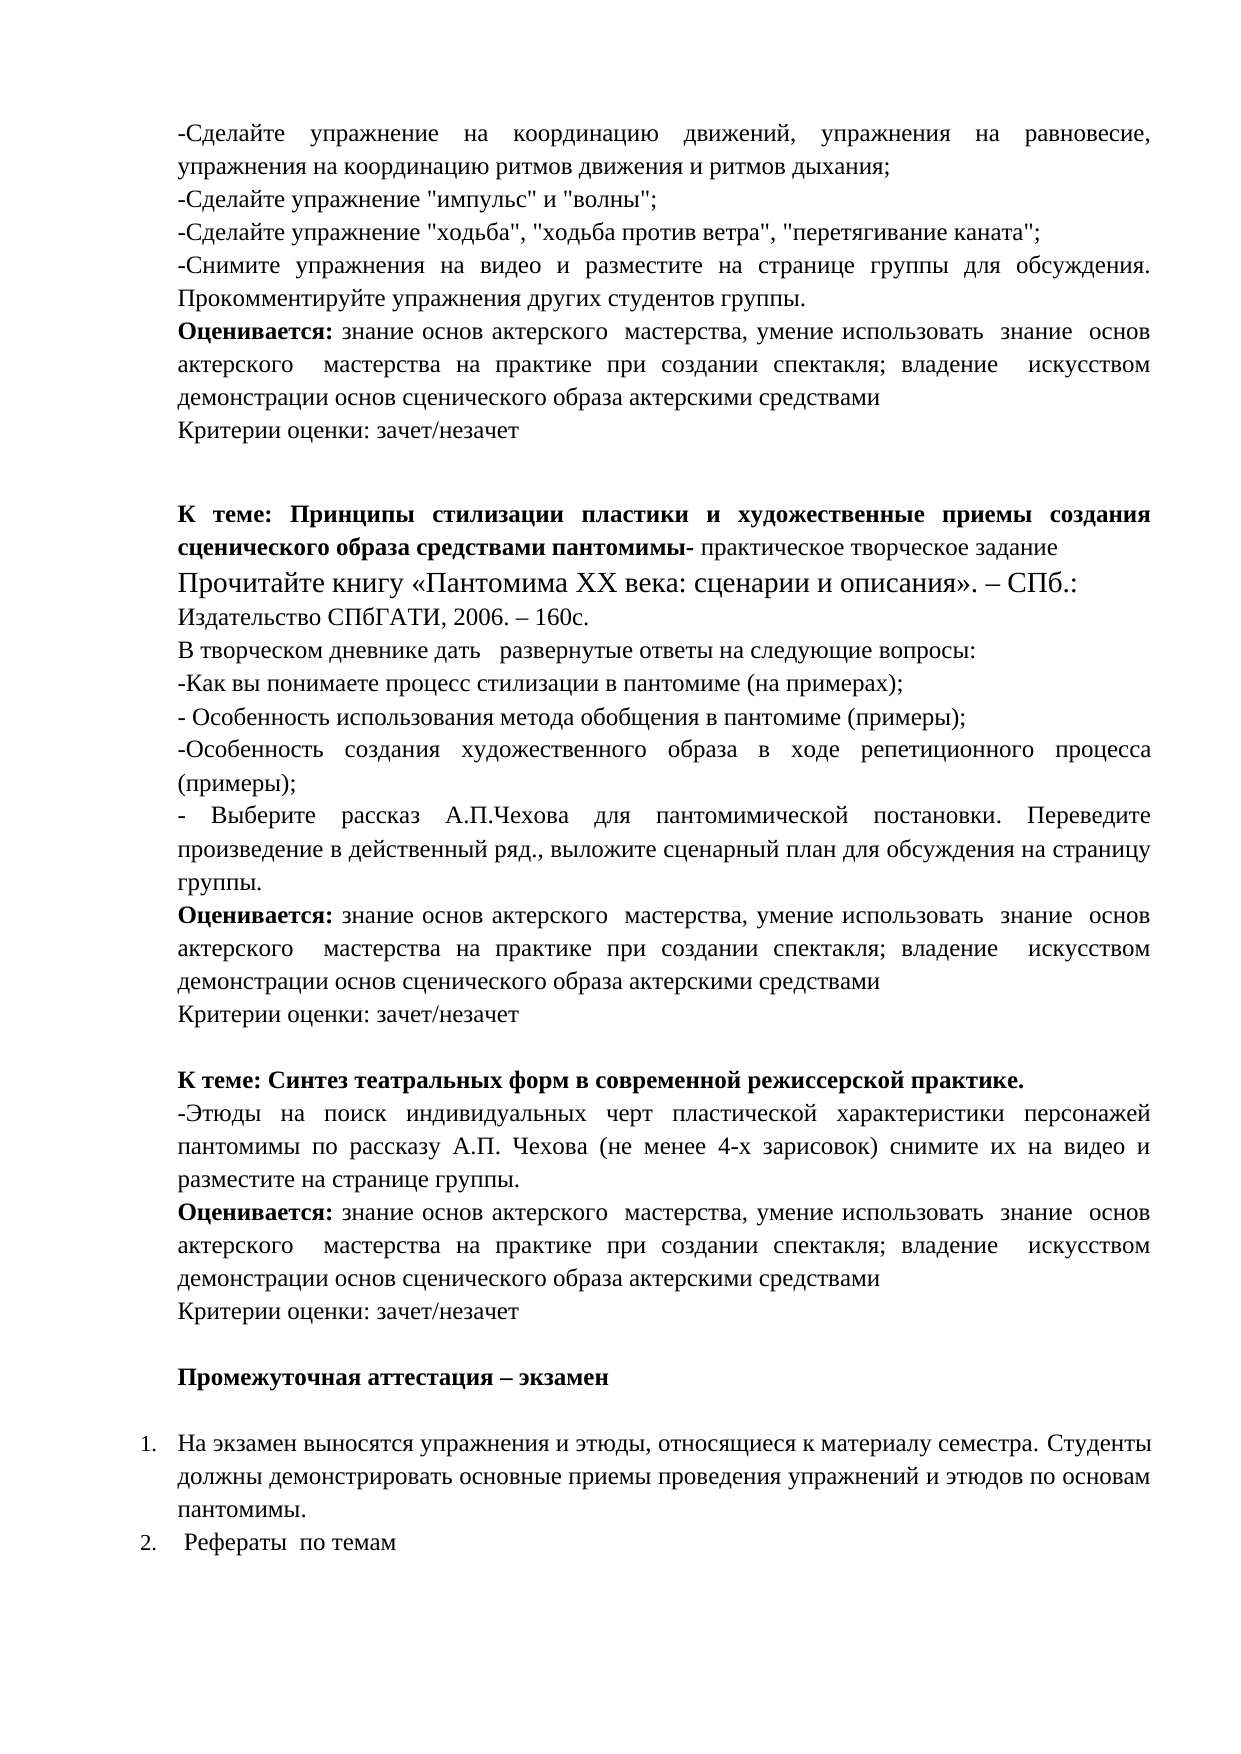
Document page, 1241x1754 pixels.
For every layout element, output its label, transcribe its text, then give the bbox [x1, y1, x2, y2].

text -Как вы понимаете процесс стилизации в пантомиме (на примерах); [177, 668, 1152, 697]
text К теме: Синтез театральных форм в современной режиссерской практике. [177, 1065, 1152, 1093]
list Рефераты по темам [140, 1527, 1152, 1556]
list -Сделайте упражнение на координацию движений, упражнения на равновесие, упражнения на координацию ритмов движения и ритмов дыхания; [177, 118, 1152, 180]
text -Сделайте упражнение "импульс" и "волны"; [177, 184, 1152, 213]
text Критерии оценки: зачет/незачет [177, 999, 1152, 1027]
text Промежуточная аттестация – экзамен [177, 1362, 1152, 1391]
list -Сделайте упражнение "ходьба", "ходьба против ветра", "перетягивание каната"; [177, 217, 1152, 246]
text В творческом дневнике дать развернутые ответы на следующие вопросы: [177, 636, 1152, 664]
text - Выберите рассказ А.П.Чехова для пантомимической постановки. Переведите произведение в действенный ряд., выложите сценарный план для обсуждения на страницу группы. [177, 801, 1152, 895]
list На экзамен выносятся упражнения и этюды, относящиеся к материалу семестра. Студенты должны демонстрировать основные приемы проведения упражнений и этюдов по основам пантомимы. [140, 1428, 1152, 1523]
text - Особенность использования метода обобщения в пантомиме (примеры); [177, 702, 1152, 730]
text К теме: Принципы стилизации пластики и художественные приемы создания сценического образа средствами пантомимы- практическое творческое задание [177, 499, 1152, 560]
text -Этюды на поиск индивидуальных черт пластической характеристики персонажей пантомимы по рассказу А.П. Чехова (не менее 4-х зарисовок) снимите их на видео и разместите на странице группы. [177, 1098, 1152, 1193]
text Критерии оценки: зачет/незачет [177, 415, 1152, 444]
text -Особенность создания художественного образа в ходе репетиционного процесса (примеры); [177, 734, 1152, 796]
text Прочитайте книгу «Пантомима XX века: сценарии и описания». – СПб.: Издательство СПбГАТИ, 2006. – 160с. [177, 565, 1152, 631]
list -Снимите упражнения на видео и разместите на странице группы для обсуждения. Прокомментируйте упражнения других студентов группы. [177, 250, 1152, 312]
text Критерии оценки: зачет/незачет [177, 1296, 1152, 1325]
